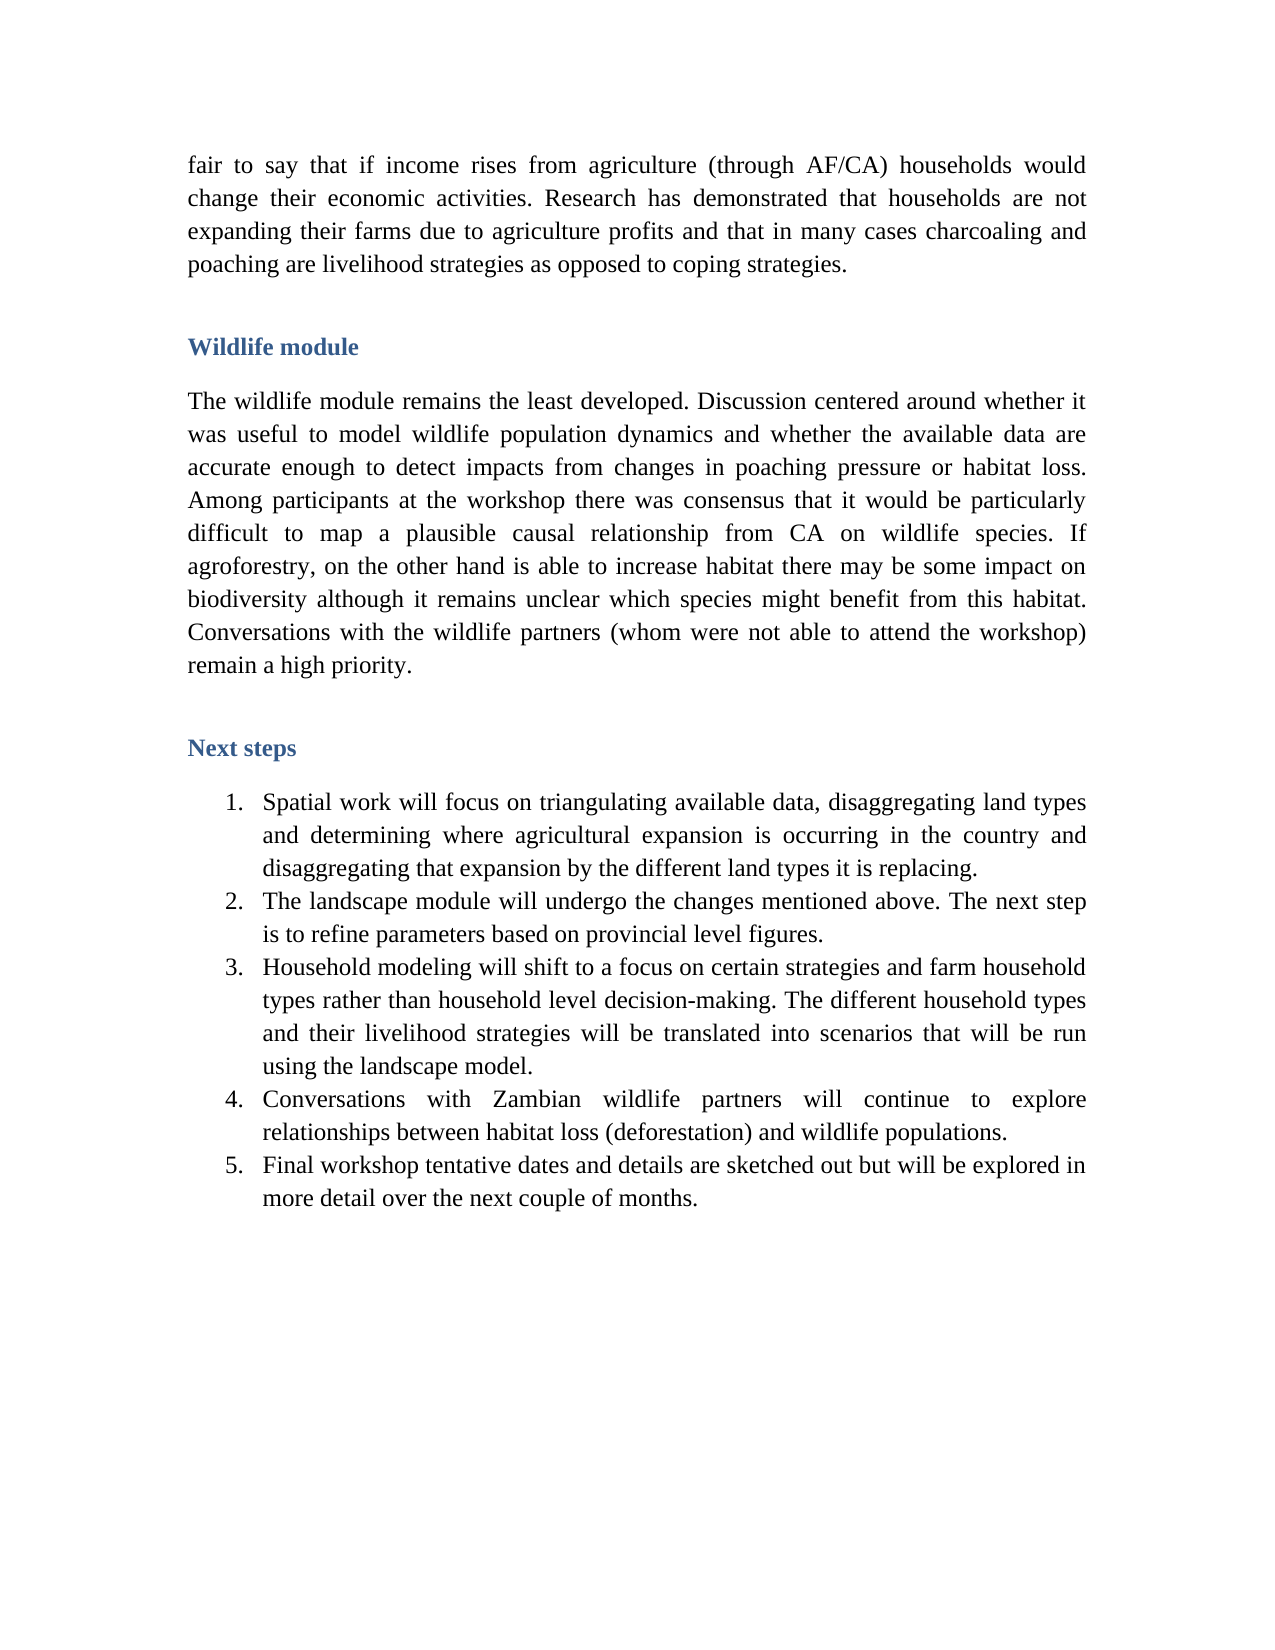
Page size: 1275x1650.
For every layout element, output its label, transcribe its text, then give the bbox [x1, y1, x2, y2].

subtitle Next steps [187, 733, 1087, 762]
list Conversations with Zambian wildlife partners will continue to explore relationships between habitat loss (deforestation) and wildlife populations. [225, 1084, 1087, 1146]
list Spatial work will focus on triangulating available data, disaggregating land types and determining where agricultural expansion is occurring in the country and disaggregating that expansion by the different land types it is replacing. [225, 787, 1087, 882]
subtitle Wildlife module [187, 332, 1087, 361]
list Final workshop tentative dates and details are sketched out but will be explored in more detail over the next couple of months. [225, 1150, 1087, 1212]
text The wildlife module remains the least developed. Discussion centered around whether it was useful to model wildlife population dynamics and whether the available data are accurate enough to detect impacts from changes in poaching pressure or habitat loss. Among participants at the workshop there was consensus that it would be particularly difficult to map a plausible causal relationship from CA on wildlife species. If agroforestry, on the other hand is able to increase habitat there may be some impact on biodiversity although it remains unclear which species might benefit from this habitat. Conversations with the wildlife partners (whom were not able to attend the workshop) remain a high priority. [187, 386, 1087, 679]
list Household modeling will shift to a focus on certain strategies and farm household types rather than household level decision-making. The different household types and their livelihood strategies will be translated into scenarios that will be run using the landscape model. [225, 952, 1087, 1080]
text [187, 150, 1087, 278]
list The landscape module will undergo the changes mentioned above. The next step is to refine parameters based on provincial level figures. [225, 886, 1087, 948]
